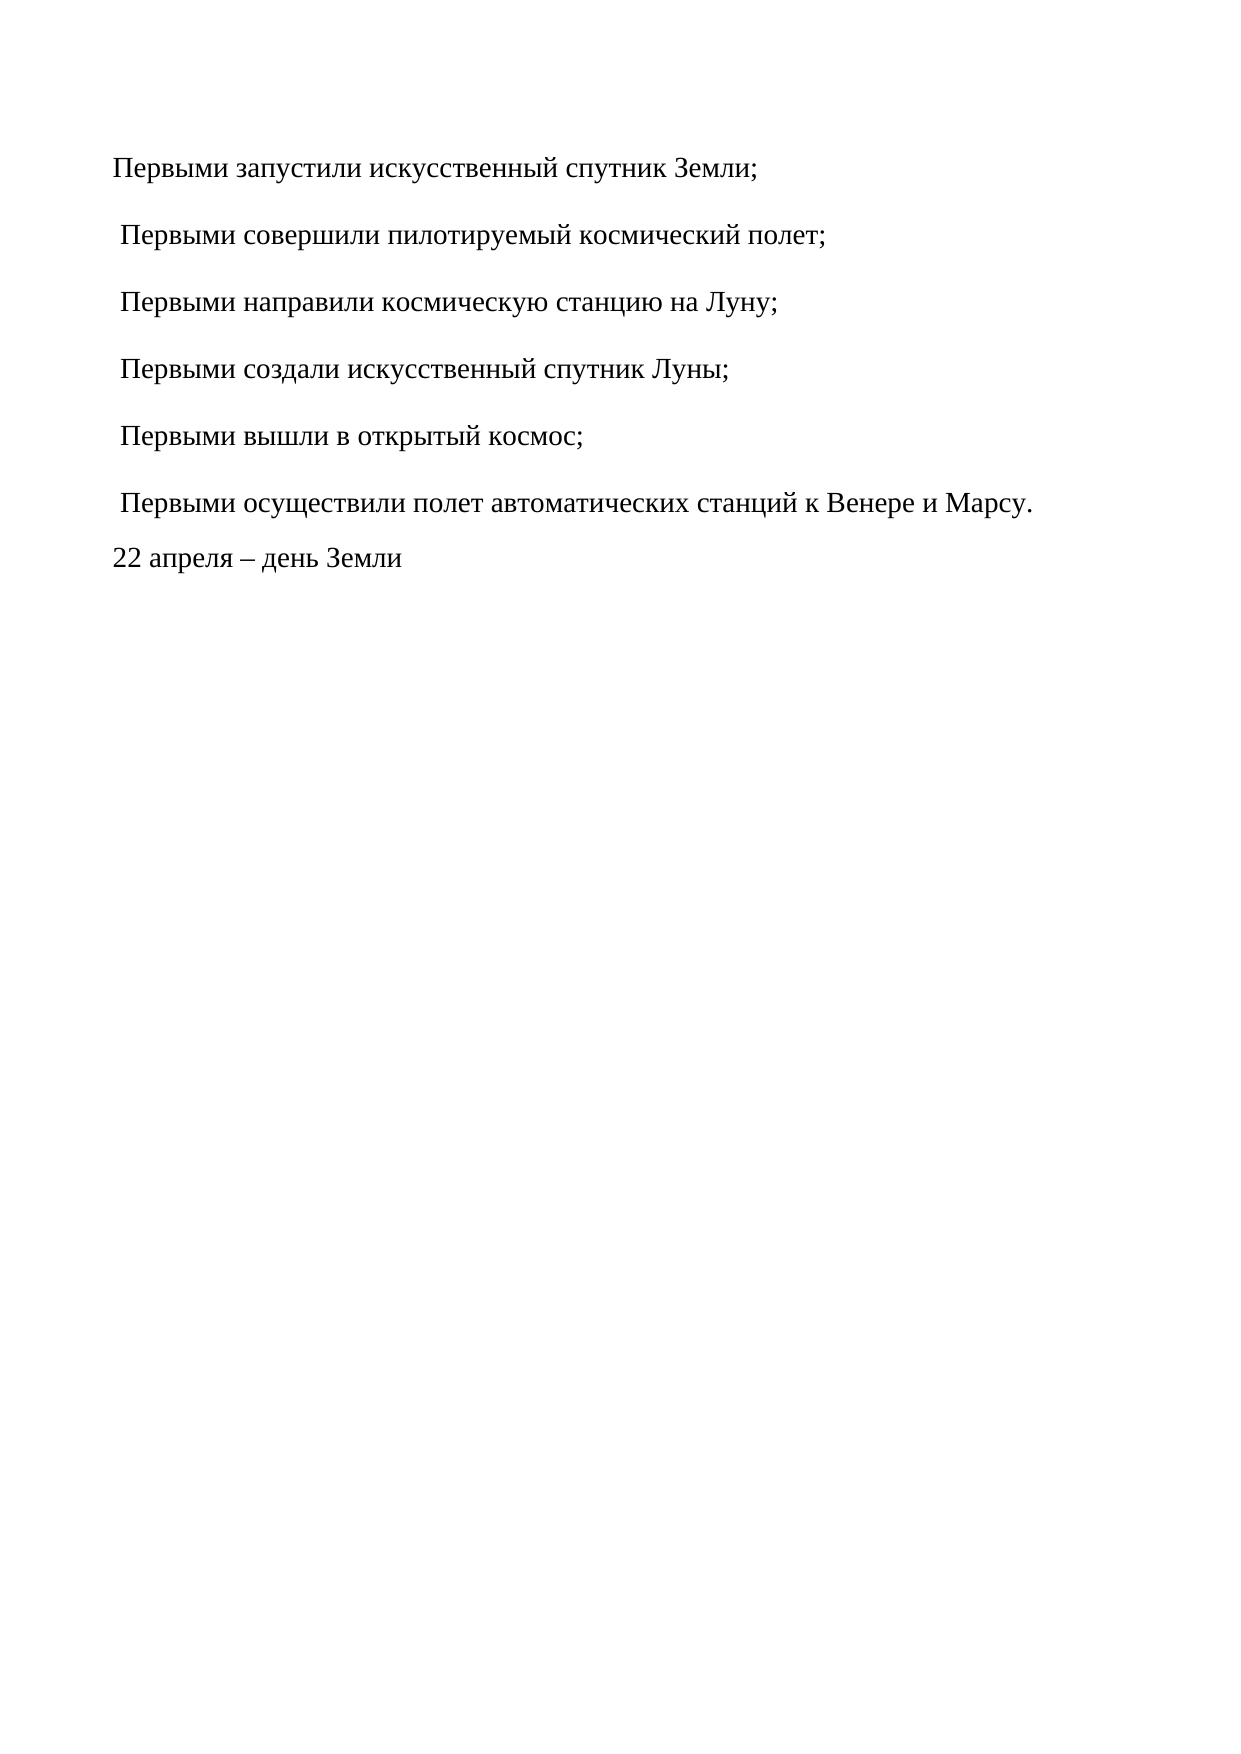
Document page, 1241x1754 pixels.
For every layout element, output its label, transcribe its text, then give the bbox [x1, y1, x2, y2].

text 22 апреля – день Земли [112, 540, 1128, 573]
text Первыми запустили искусственный спутник Земли; Первыми совершили пилотируемый космический полет; Первыми направили космическую станцию на Луну; Первыми создали искусственный спутник Луны; Первыми вышли в открытый космос; Первыми осуществили полет автоматических станций к Венере и Марсу. [112, 150, 1128, 519]
